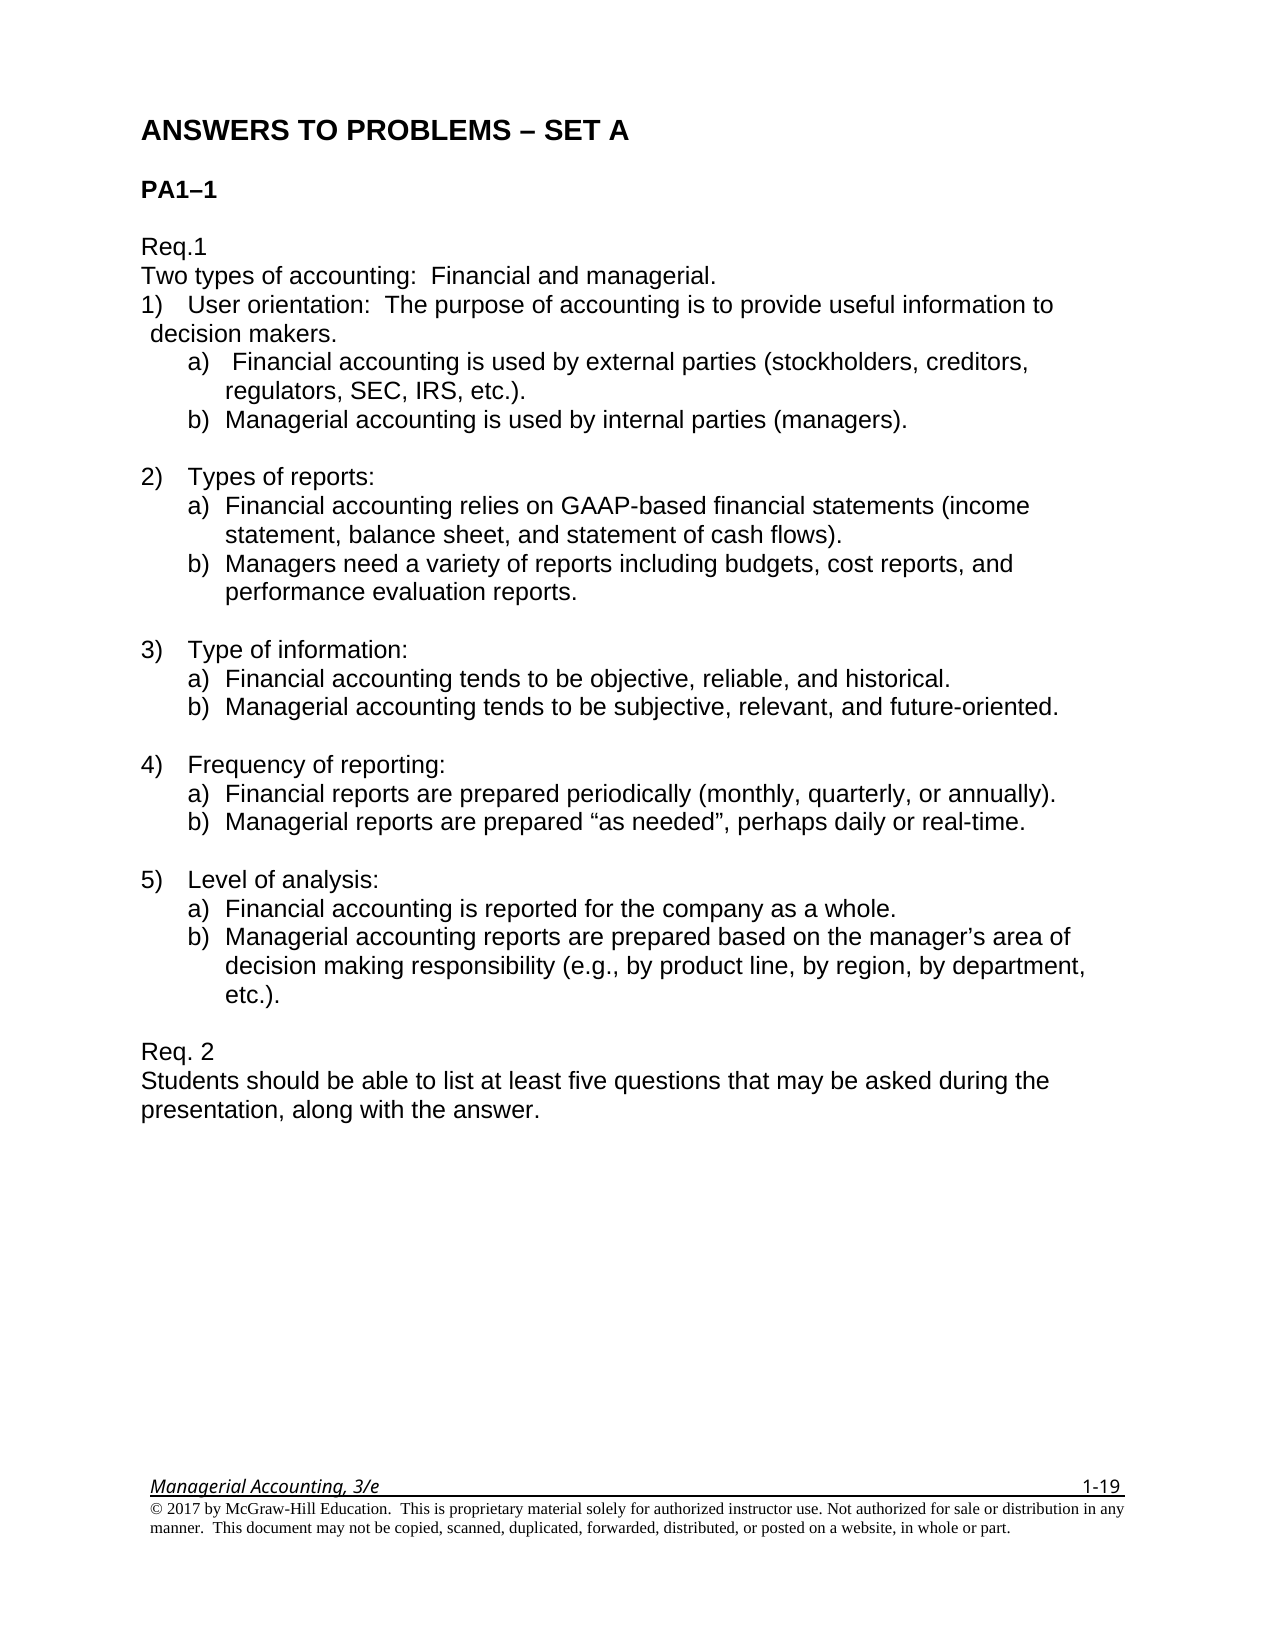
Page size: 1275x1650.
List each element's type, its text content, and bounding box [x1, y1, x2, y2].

list Managerial accounting tends to be subjective, relevant, and future-oriented. [187, 692, 1125, 721]
list Managerial accounting reports are prepared based on the manager’s area of decision making responsibility (e.g., by product line, by region, by department, etc.). [187, 922, 1125, 1008]
list Managers need a variety of reports including budgets, cost reports, and performance evaluation reports. [187, 548, 1125, 606]
list Types of reports: [141, 462, 1125, 491]
list Financial accounting is reported for the company as a whole. [187, 893, 1125, 922]
list Managerial accounting is used by internal parties (managers). [187, 405, 1125, 433]
list Financial accounting is used by external parties (stockholders, creditors, regulators, SEC, IRS, etc.). [187, 347, 1125, 405]
list Financial reports are prepared periodically (monthly, quarterly, or annually). [187, 778, 1125, 807]
list Type of information: [141, 635, 1125, 663]
text Req.1 [141, 232, 1125, 261]
text Two types of accounting: Financial and managerial. [141, 261, 1125, 290]
list Managerial reports are prepared “as needed”, perhaps daily or real-time. [187, 807, 1125, 836]
list Level of analysis: [141, 865, 1125, 893]
text PA1–1 [141, 175, 1125, 203]
list Financial accounting relies on GAAP-based financial statements (income statement, balance sheet, and statement of cash flows). [187, 491, 1125, 548]
list Financial accounting tends to be objective, reliable, and historical. [187, 663, 1125, 692]
list Frequency of reporting: [141, 750, 1125, 778]
list User orientation: The purpose of accounting is to provide useful information to decision makers. [141, 290, 1125, 347]
text Req. 2 [141, 1037, 1125, 1066]
text ANSWERS TO PROBLEMS – SET A [141, 112, 1125, 146]
text Students should be able to list at least five questions that may be asked during the presentation, along with the answer. [141, 1066, 1125, 1123]
